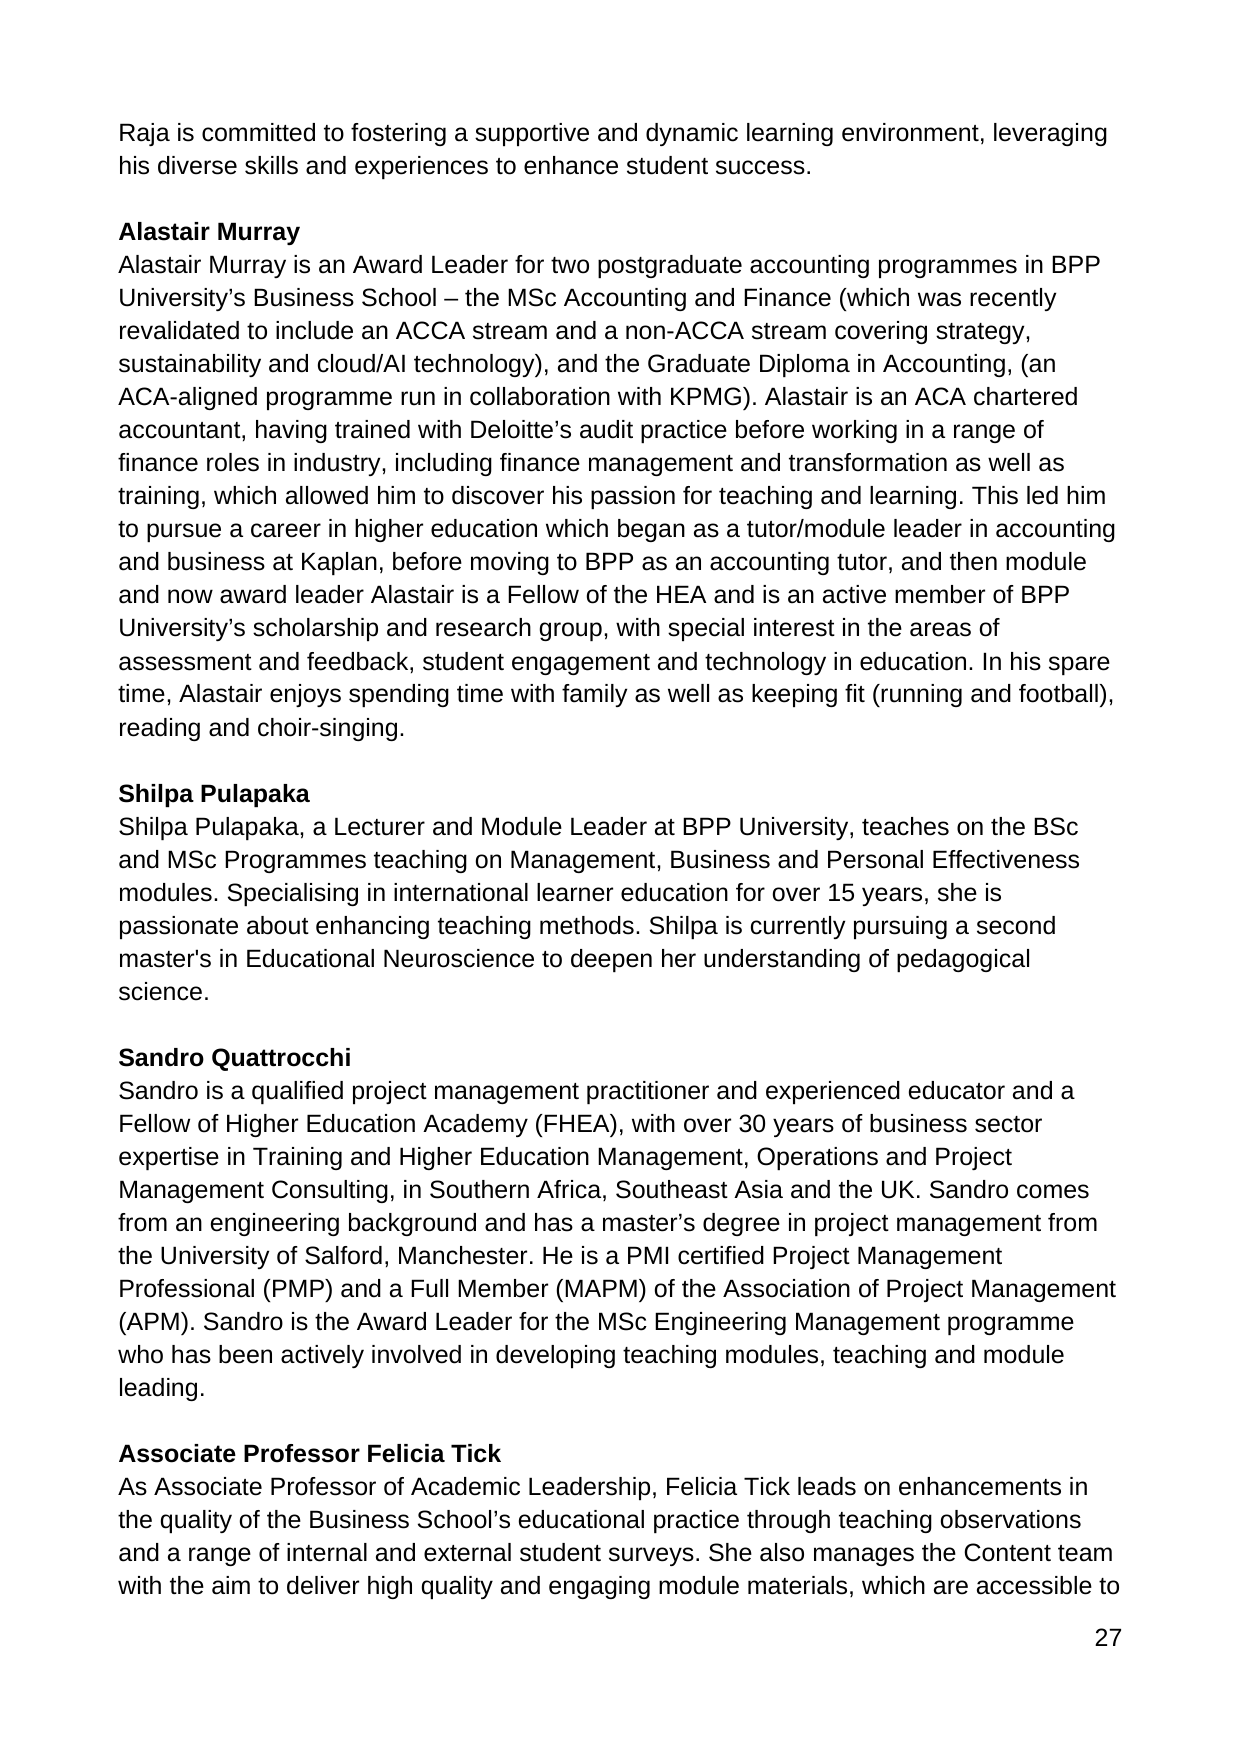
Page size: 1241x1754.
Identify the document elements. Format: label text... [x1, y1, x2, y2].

text Sandro is a qualified project management practitioner and experienced educator and a Fellow of Higher Education Academy (FHEA), with over 30 years of business sector expertise in Training and Higher Education Management, Operations and Project Management Consulting, in Southern Africa, Southeast Asia and the UK. Sandro comes from an engineering background and has a master’s degree in project management from the University of Salford, Manchester. He is a PMI certified Project Management Professional (PMP) and a Full Member (MAPM) of the Association of Project Management (APM). Sandro is the Award Leader for the MSc Engineering Management programme who has been actively involved in developing teaching modules, teaching and module leading. [118, 1076, 1122, 1402]
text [118, 1472, 1122, 1600]
text Alastair Murray [118, 217, 1122, 246]
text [118, 118, 1122, 180]
text Sandro Quattrocchi [118, 1043, 1122, 1071]
text Alastair Murray is an Award Leader for two postgraduate accounting programmes in BPP University’s Business School – the MSc Accounting and Finance (which was recently revalidated to include an ACCA stream and a non-ACCA stream covering strategy, sustainability and cloud/AI technology), and the Graduate Diploma in Accounting, (an ACA-aligned programme run in collaboration with KPMG). Alastair is an ACA chartered accountant, having trained with Deloitte’s audit practice before working in a range of finance roles in industry, including finance management and transformation as well as training, which allowed him to discover his passion for teaching and learning. This led him to pursue a career in higher education which began as a tutor/module leader in accounting and business at Kaplan, before moving to BPP as an accounting tutor, and then module and now award leader Alastair is a Fellow of the HEA and is an active member of BPP University’s scholarship and research group, with special interest in the areas of assessment and feedback, student engagement and technology in education. In his spare time, Alastair enjoys spending time with family as well as keeping fit (running and football), reading and choir-singing. [118, 250, 1122, 741]
text Associate Professor Felicia Tick [118, 1439, 1122, 1468]
text Shilpa Pulapaka [118, 778, 1122, 807]
text Shilpa Pulapaka, a Lecturer and Module Leader at BPP University, teaches on the BSc and MSc Programmes teaching on Management, Business and Personal Effectiveness modules. Specialising in international learner education for over 15 years, she is passionate about enhancing teaching methods. Shilpa is currently pursuing a second master's in Educational Neuroscience to deepen her understanding of pedagogical science. [118, 812, 1122, 1005]
